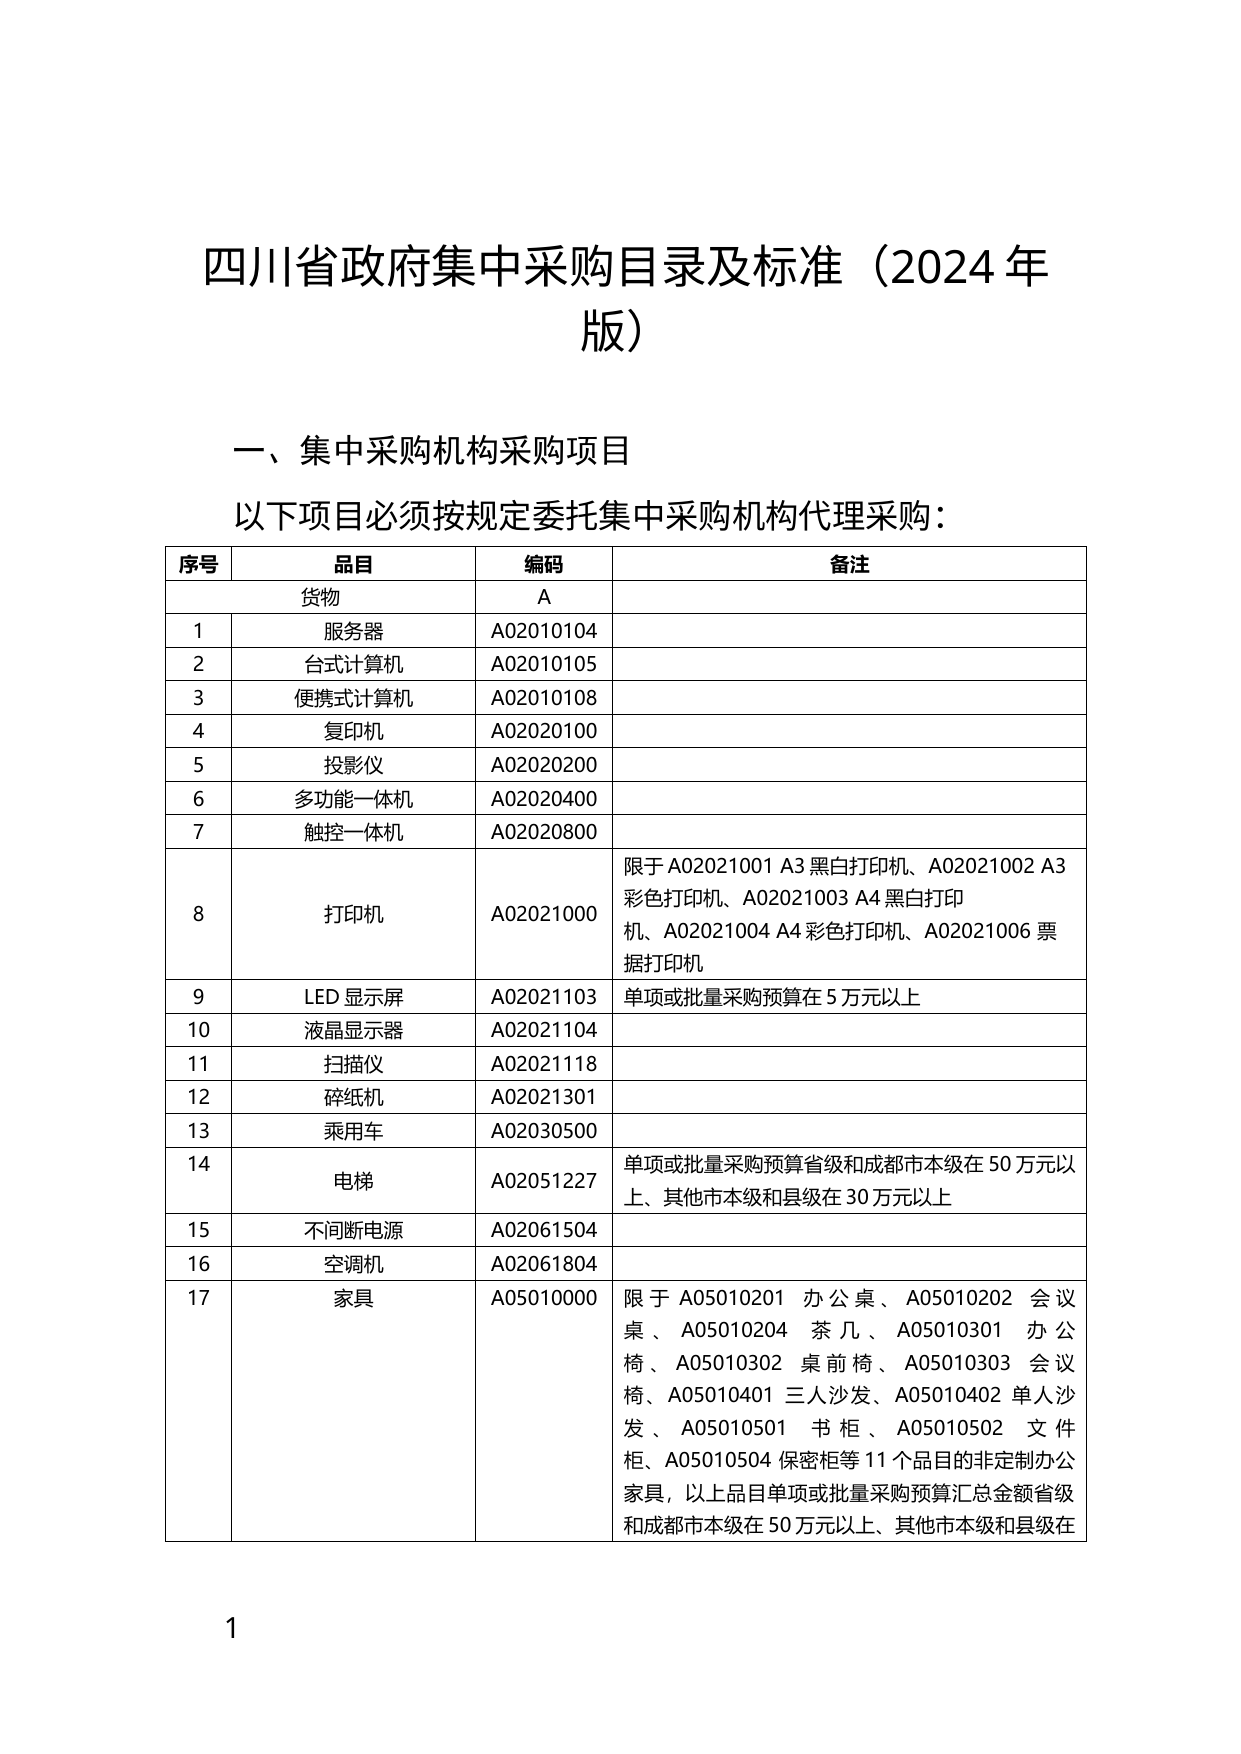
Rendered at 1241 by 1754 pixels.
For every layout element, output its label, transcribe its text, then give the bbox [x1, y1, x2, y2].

table_cell 触控一体机 [232, 815, 475, 848]
table_cell A02021118 [476, 1047, 612, 1079]
table_header 品目 [232, 547, 475, 579]
table_cell [166, 980, 231, 1012]
table_cell 台式计算机 [232, 648, 475, 680]
table_cell 空调机 [232, 1247, 475, 1280]
table_cell 乘用车 [232, 1114, 475, 1147]
table_cell 限于A02021001 A3黑白打印机、A02021002 A3彩色打印机、A02021003 A4黑白打印机、A02021004 A4彩色打印机、A02021006 票据打印机 [613, 849, 1086, 979]
table_cell 复印机 [232, 715, 475, 747]
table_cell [613, 1281, 1086, 1541]
table_cell A02010105 [476, 648, 612, 680]
table_cell A02061804 [476, 1247, 612, 1280]
table_cell [613, 581, 1086, 613]
table_cell A02020400 [476, 782, 612, 814]
subtitle 四川省政府集中采购目录及标准（2024年版） [165, 237, 1087, 367]
table_cell [166, 681, 231, 714]
table_cell A02021301 [476, 1081, 612, 1113]
table_cell 扫描仪 [232, 1047, 475, 1079]
list 一、集中采购机构采购项目 [165, 416, 1087, 481]
table_cell 服务器 [232, 614, 475, 647]
table_cell [166, 1014, 231, 1046]
table_cell [166, 748, 231, 781]
table_header 编码 [476, 547, 612, 579]
table_cell [613, 681, 1086, 714]
table_cell [613, 648, 1086, 680]
table_cell 液晶显示器 [232, 1014, 475, 1046]
table_cell [166, 1148, 231, 1213]
table_cell 电梯 [232, 1148, 475, 1213]
table_header 序号 [166, 547, 231, 579]
table_cell [166, 815, 231, 848]
table_cell [166, 648, 231, 680]
table_cell A02021103 [476, 980, 612, 1012]
table_cell 打印机 [232, 849, 475, 979]
table_cell [613, 1081, 1086, 1113]
table_cell A02020800 [476, 815, 612, 848]
list 以下项目必须按规定委托集中采购机构代理采购： [165, 481, 1087, 546]
table_cell [166, 1081, 231, 1113]
table_cell [613, 1114, 1086, 1147]
table_cell A02021000 [476, 849, 612, 979]
table_cell [613, 1247, 1086, 1280]
table_cell [166, 1247, 231, 1280]
table_cell [166, 849, 231, 979]
table_cell [613, 782, 1086, 814]
table_cell [166, 1047, 231, 1079]
table_cell 单项或批量采购预算在5万元以上 [613, 980, 1086, 1012]
table_cell [613, 1214, 1086, 1246]
table_cell [613, 1047, 1086, 1079]
table_cell [166, 782, 231, 814]
table_cell 货物 [166, 581, 475, 613]
table_cell A02030500 [476, 1114, 612, 1147]
table_cell 单项或批量采购预算省级和成都市本级在50万元以上、其他市本级和县级在30万元以上 [613, 1148, 1086, 1213]
table_cell [166, 1281, 231, 1541]
table_cell 多功能一体机 [232, 782, 475, 814]
table_cell A02020200 [476, 748, 612, 781]
table_cell [166, 1214, 231, 1246]
table_cell [613, 614, 1086, 647]
table_cell A02021104 [476, 1014, 612, 1046]
table_cell A [476, 581, 612, 613]
table_cell A02010108 [476, 681, 612, 714]
table_cell [166, 715, 231, 747]
table_cell A02010104 [476, 614, 612, 647]
table_cell LED显示屏 [232, 980, 475, 1012]
table_cell [166, 1114, 231, 1147]
table_cell A02051227 [476, 1148, 612, 1213]
table_cell 投影仪 [232, 748, 475, 781]
table_cell 便携式计算机 [232, 681, 475, 714]
table_cell 不间断电源 [232, 1214, 475, 1246]
table_cell 碎纸机 [232, 1081, 475, 1113]
table_cell [613, 815, 1086, 848]
table_cell A05010000 [476, 1281, 612, 1541]
table_cell [613, 715, 1086, 747]
table_cell A02061504 [476, 1214, 612, 1246]
table_cell [613, 748, 1086, 781]
table_cell [166, 614, 231, 647]
table_cell 家具 [232, 1281, 475, 1541]
table_header 备注 [613, 547, 1086, 579]
table_cell A02020100 [476, 715, 612, 747]
table_cell [613, 1014, 1086, 1046]
